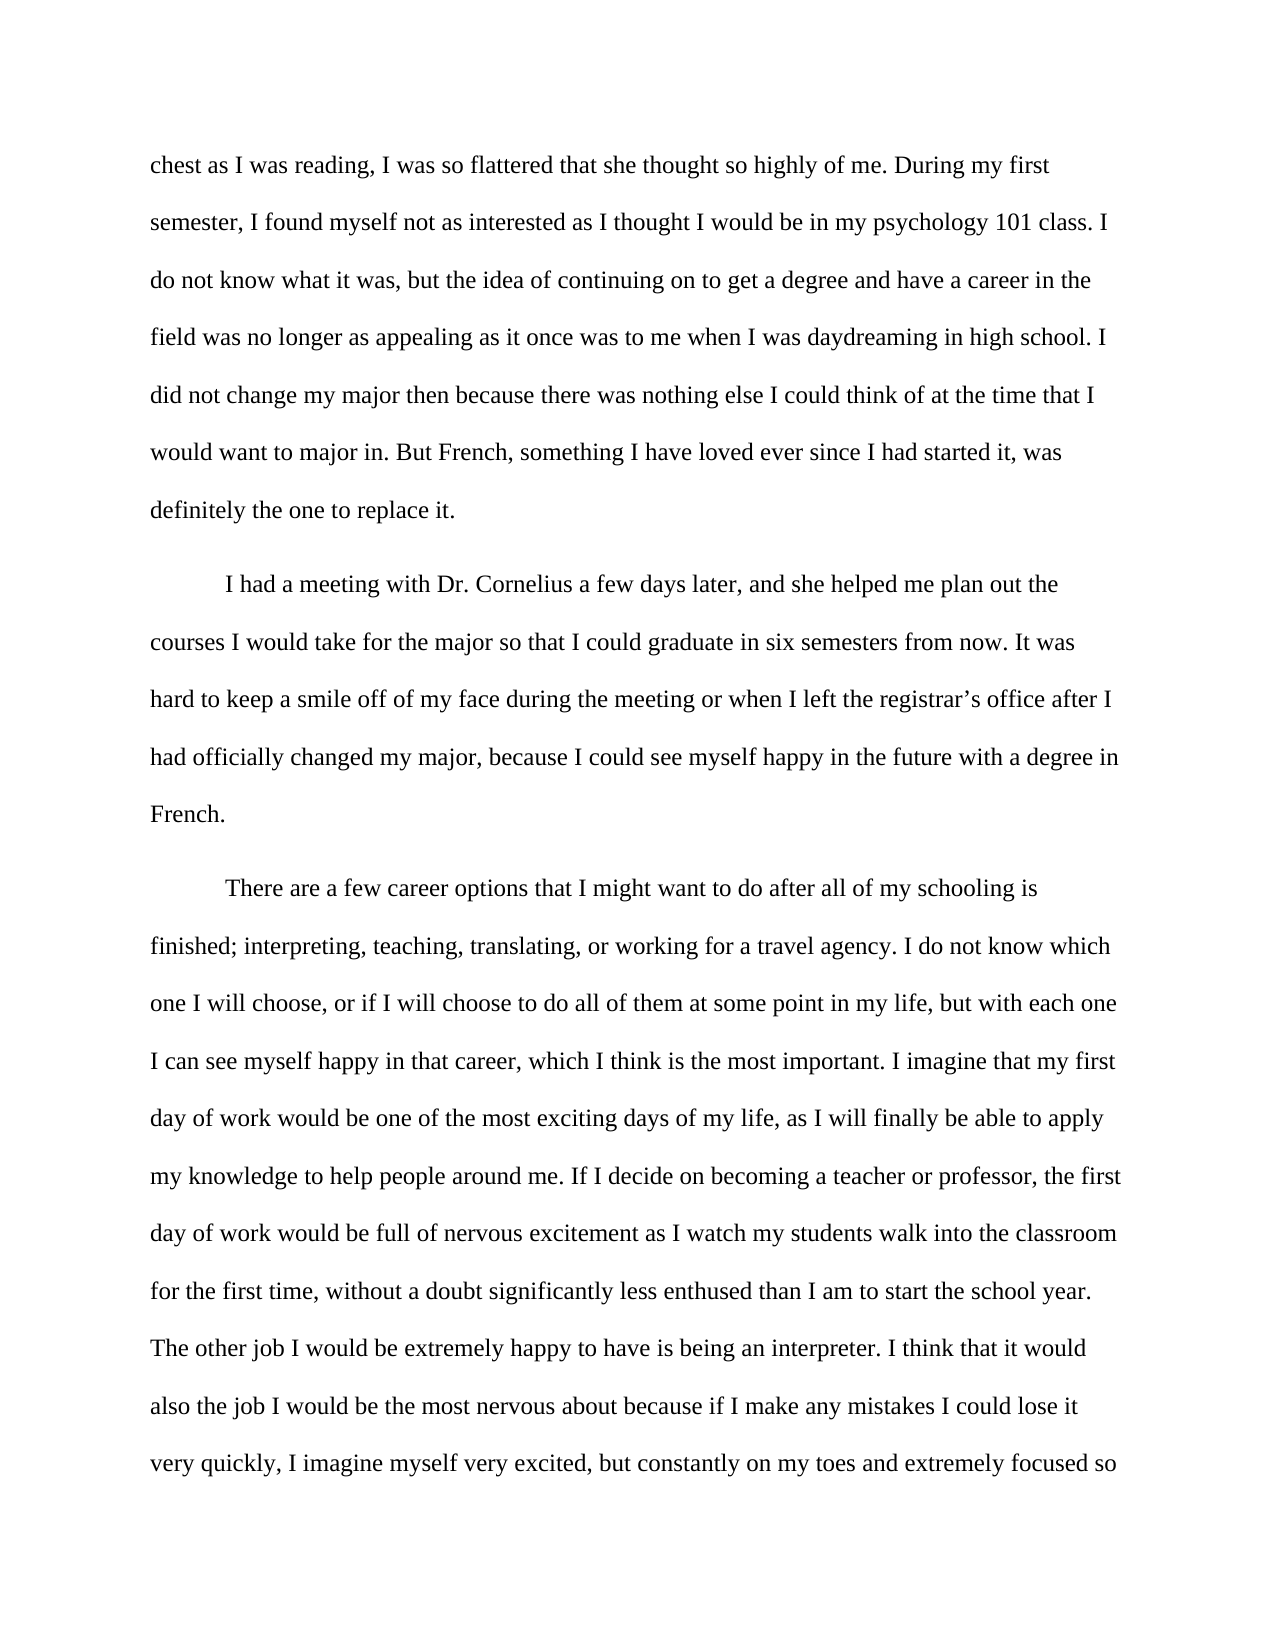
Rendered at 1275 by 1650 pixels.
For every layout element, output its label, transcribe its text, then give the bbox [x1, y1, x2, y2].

text I had a meeting with Dr. Cornelius a few days later, and she helped me plan out the courses I would take for the major so that I could graduate in six semesters from now. It was hard to keep a smile off of my face during the meeting or when I left the registrar’s office after I had officially changed my major, because I could see myself happy in the future with a degree in French. [150, 569, 1125, 828]
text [150, 150, 1125, 524]
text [150, 873, 1125, 1477]
